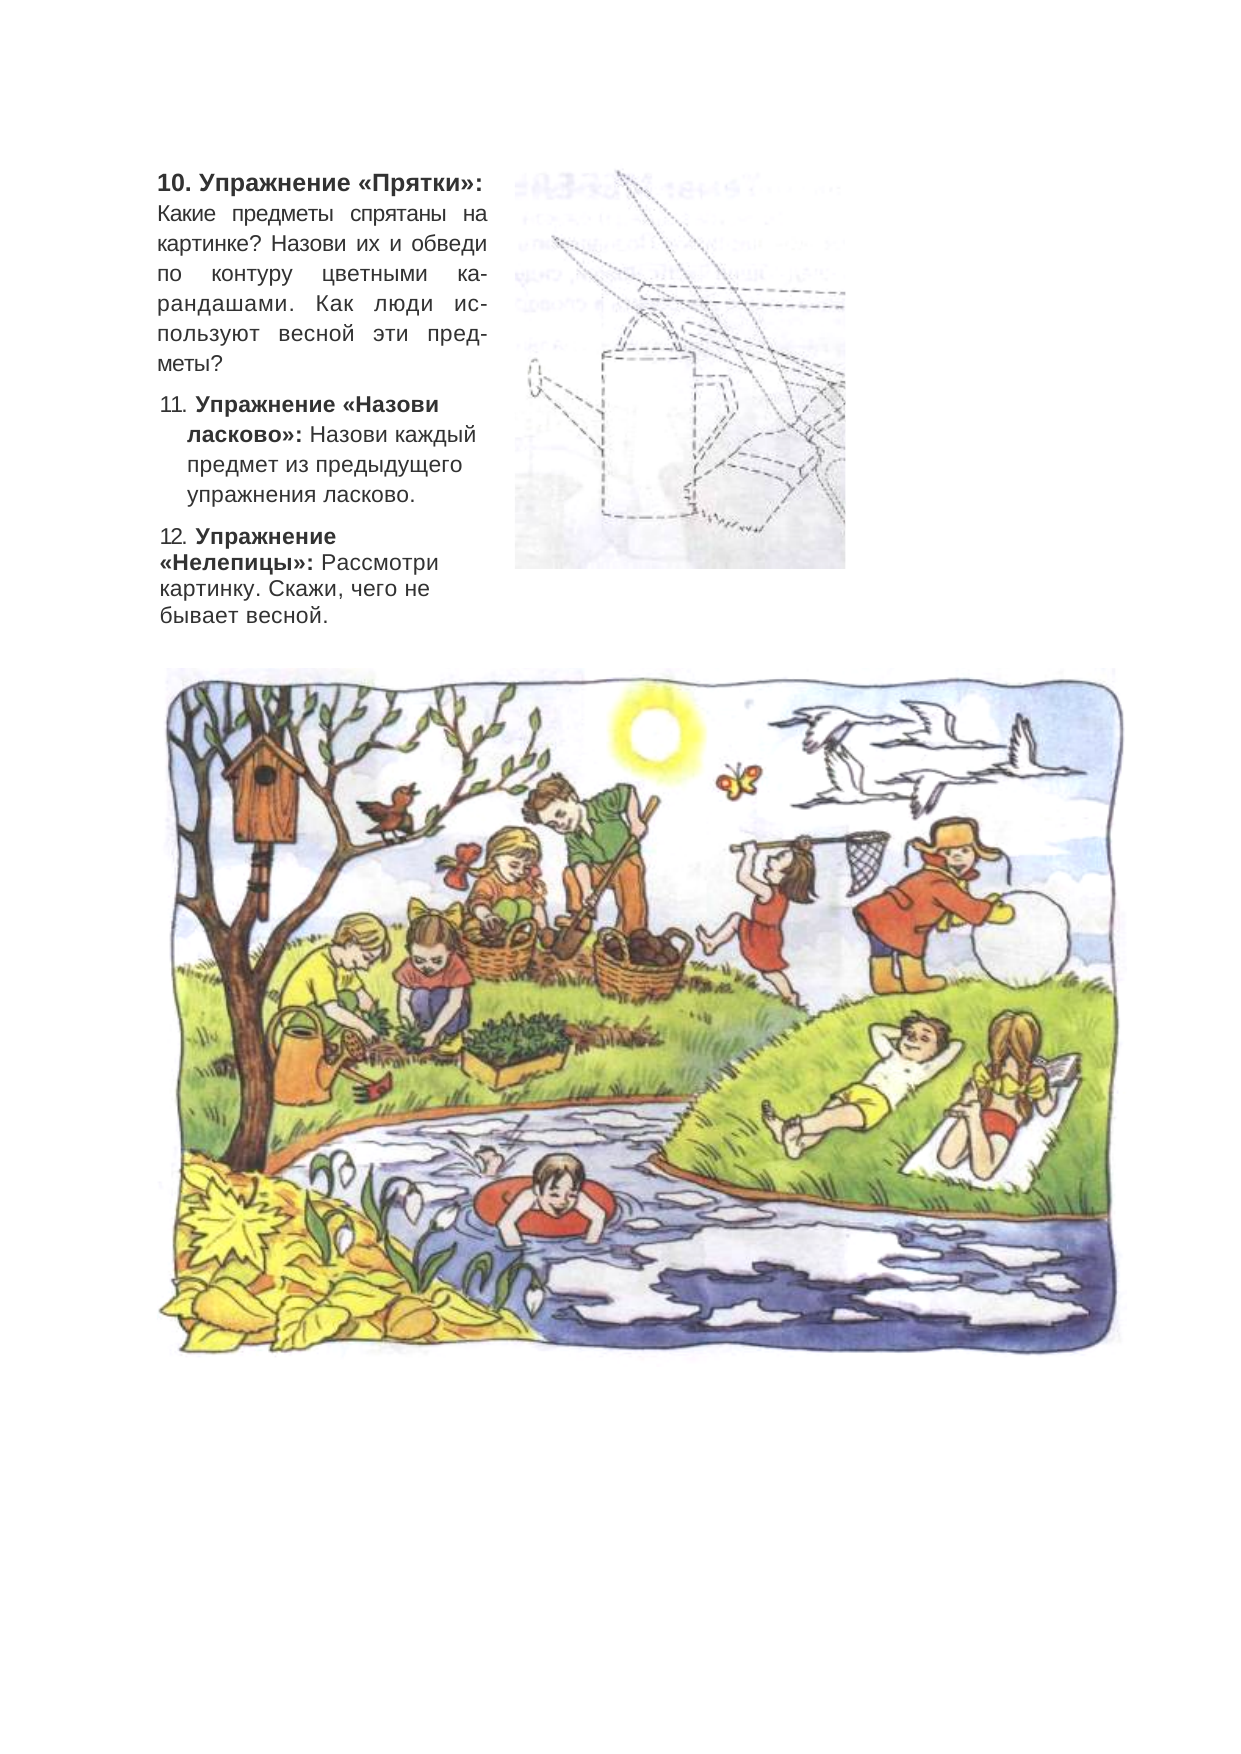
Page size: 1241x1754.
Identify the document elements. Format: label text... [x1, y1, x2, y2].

list Упражнение «Нелепицы»: Рассмотри картинку. Скажи, чего не бывает весной. [159, 523, 487, 628]
picture [156, 668, 1128, 1367]
picture [514, 150, 846, 569]
list Упражнение «Назови ласково»: Назови каждый предмет из предыдущего упражнения ласково. [159, 388, 487, 508]
text 10. Упражнение «Прятки»: [157, 167, 487, 197]
text Какие предметы спрятаны на картинке? Назови их и обведи по контуру цветными карандашами. Как люди используют весной эти предметы? [157, 197, 487, 377]
